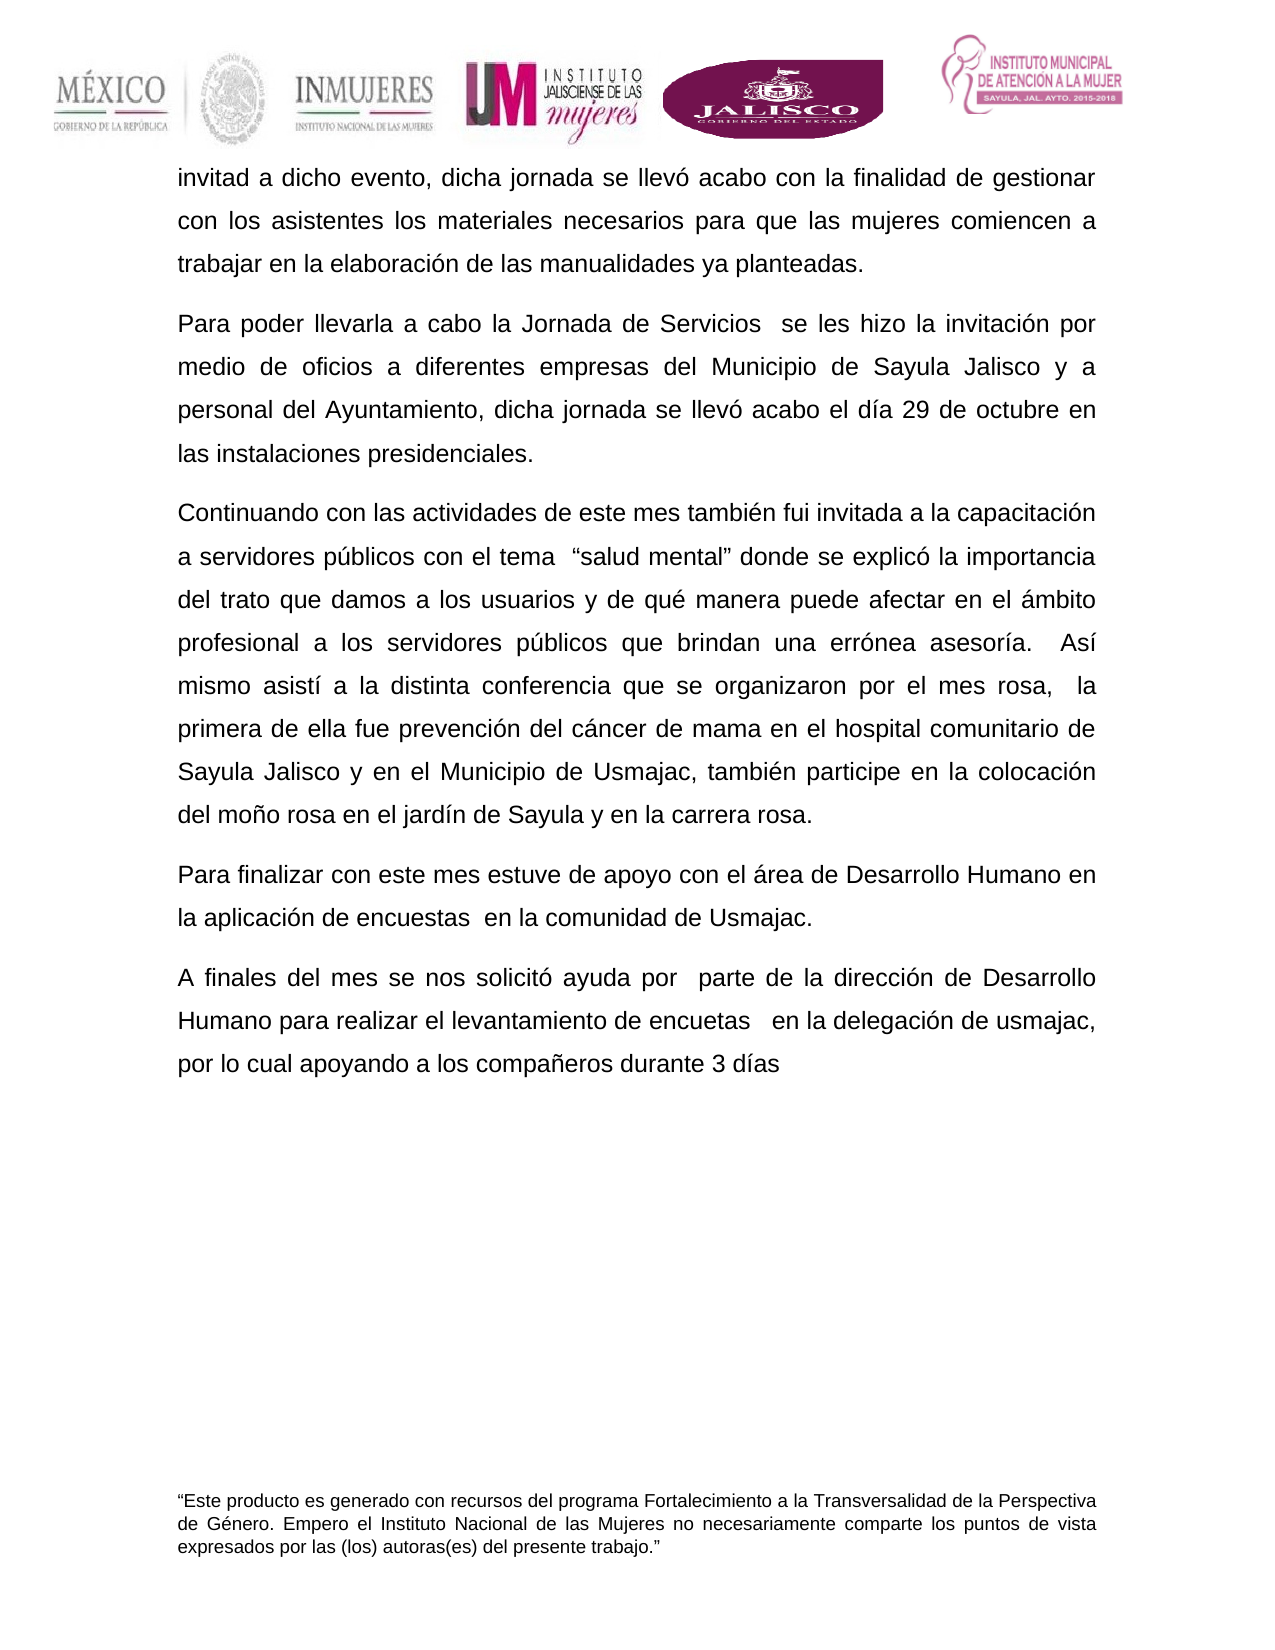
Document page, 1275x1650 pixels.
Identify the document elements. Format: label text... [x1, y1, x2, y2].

picture [936, 34, 1124, 113]
text A finales del mes se nos solicitó ayuda por parte de la dirección de Desarrollo Humano para realizar el levantamiento de encuetas en la delegación de usmajac, por lo cual apoyando a los compañeros durante 3 días [177, 963, 1098, 1078]
text Continuando con las actividades de este mes también fui invitada a la capacitación a servidores públicos con el tema “salud mental” donde se explicó la importancia del trato que damos a los usuarios y de qué manera puede afectar en el ámbito profesional a los servidores públicos que brindan una errónea asesoría. Así mismo asistí a la distinta conferencia que se organizaron por el mes rosa, la primera de ella fue prevención del cáncer de mama en el hospital comunitario de Sayula Jalisco y en el Municipio de Usmajac, también participe en la colocación del moño rosa en el jardín de Sayula y en la carrera rosa. [177, 498, 1098, 829]
picture [53, 45, 884, 149]
text Para finalizar con este mes estuve de apoyo con el área de Desarrollo Humano en la aplicación de encuestas en la comunidad de Usmajac. [177, 860, 1098, 932]
text Para poder llevarla a cabo la Jornada de Servicios se les hizo la invitación por medio de oficios a diferentes empresas del Municipio de Sayula Jalisco y a personal del Ayuntamiento, dicha jornada se llevó acabo el día 29 de octubre en las instalaciones presidenciales. [177, 309, 1098, 467]
